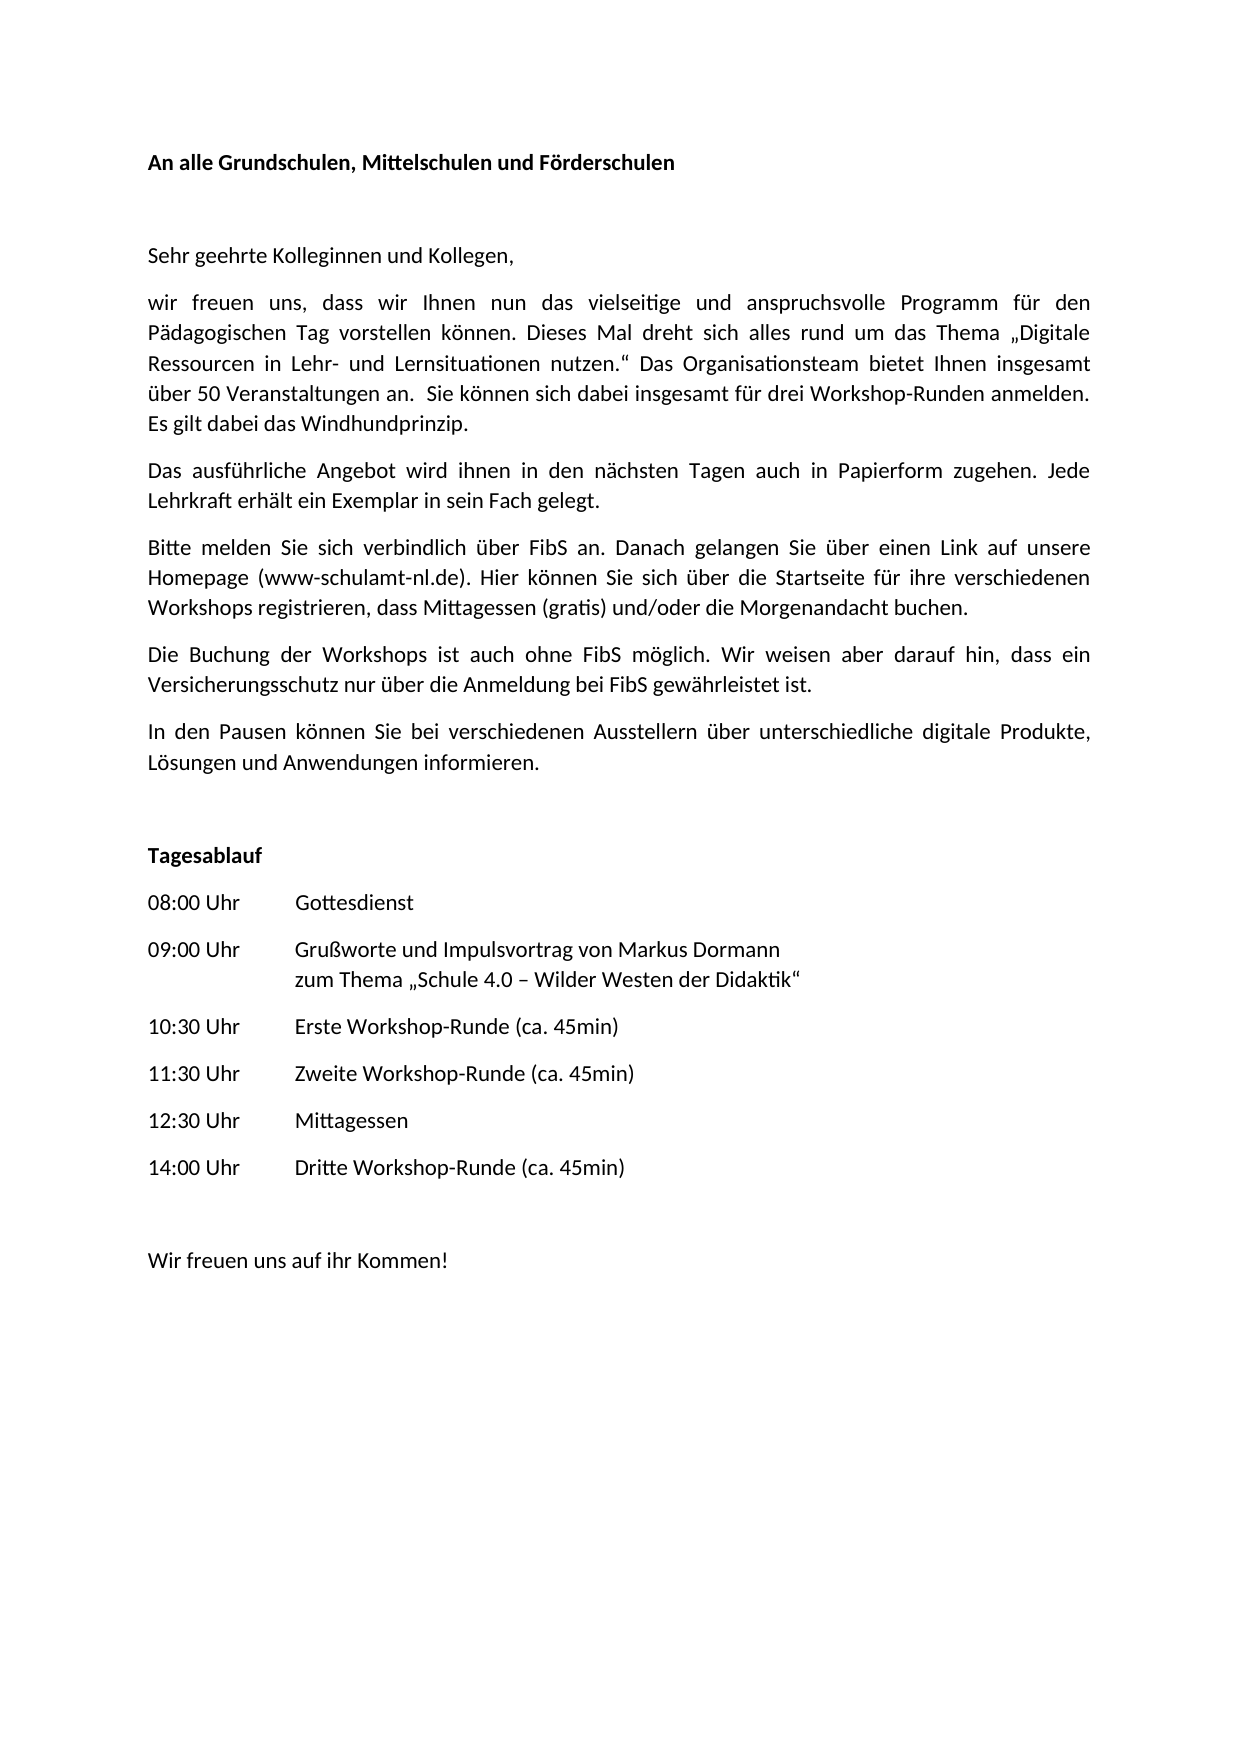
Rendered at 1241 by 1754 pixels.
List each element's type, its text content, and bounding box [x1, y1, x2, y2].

text wir freuen uns, dass wir Ihnen nun das vielseitige und anspruchsvolle Programm für den Pädagogischen Tag vorstellen können. Dieses Mal dreht sich alles rund um das Thema „Digitale Ressourcen in Lehr- und Lernsituationen nutzen.“ Das Organisationsteam bietet Ihnen insgesamt über 50 Veranstaltungen an. Sie können sich dabei insgesamt für drei Workshop-Runden anmelden. Es gilt dabei das Windhundprinzip. [148, 288, 1093, 437]
text 10:30 Uhr Erste Workshop-Runde (ca. 45min) [148, 1012, 1093, 1040]
text 09:00 Uhr Grußworte und Impulsvortrag von Markus Dormann zum Thema „Schule 4.0 – Wilder Westen der Didaktik“ [148, 935, 1093, 993]
text In den Pausen können Sie bei verschiedenen Ausstellern über unterschiedliche digitale Produkte, Lösungen und Anwendungen informieren. [148, 717, 1093, 776]
text 12:30 Uhr Mittagessen [148, 1106, 1093, 1134]
text 14:00 Uhr Dritte Workshop-Runde (ca. 45min) [148, 1153, 1093, 1181]
text Sehr geehrte Kolleginnen und Kollegen, [148, 241, 1093, 269]
text Das ausführliche Angebot wird ihnen in den nächsten Tagen auch in Papierform zugehen. Jede Lehrkraft erhält ein Exemplar in sein Fach gelegt. [148, 456, 1093, 514]
text 08:00 Uhr Gottesdienst [148, 888, 1093, 916]
text 11:30 Uhr Zweite Workshop-Runde (ca. 45min) [148, 1059, 1093, 1087]
text Die Buchung der Workshops ist auch ohne FibS möglich. Wir weisen aber darauf hin, dass ein Versicherungsschutz nur über die Anmeldung bei FibS gewährleistet ist. [148, 640, 1093, 698]
text An alle Grundschulen, Mittelschulen und Förderschulen [148, 148, 1093, 176]
text Wir freuen uns auf ihr Kommen! [148, 1247, 1093, 1274]
text Tagesablauf [148, 841, 1093, 869]
text Bitte melden Sie sich verbindlich über FibS an. Danach gelangen Sie über einen Link auf unsere Homepage (www-schulamt-nl.de). Hier können Sie sich über die Startseite für ihre verschiedenen Workshops registrieren, dass Mittagessen (gratis) und/oder die Morgenandacht buchen. [148, 533, 1093, 621]
